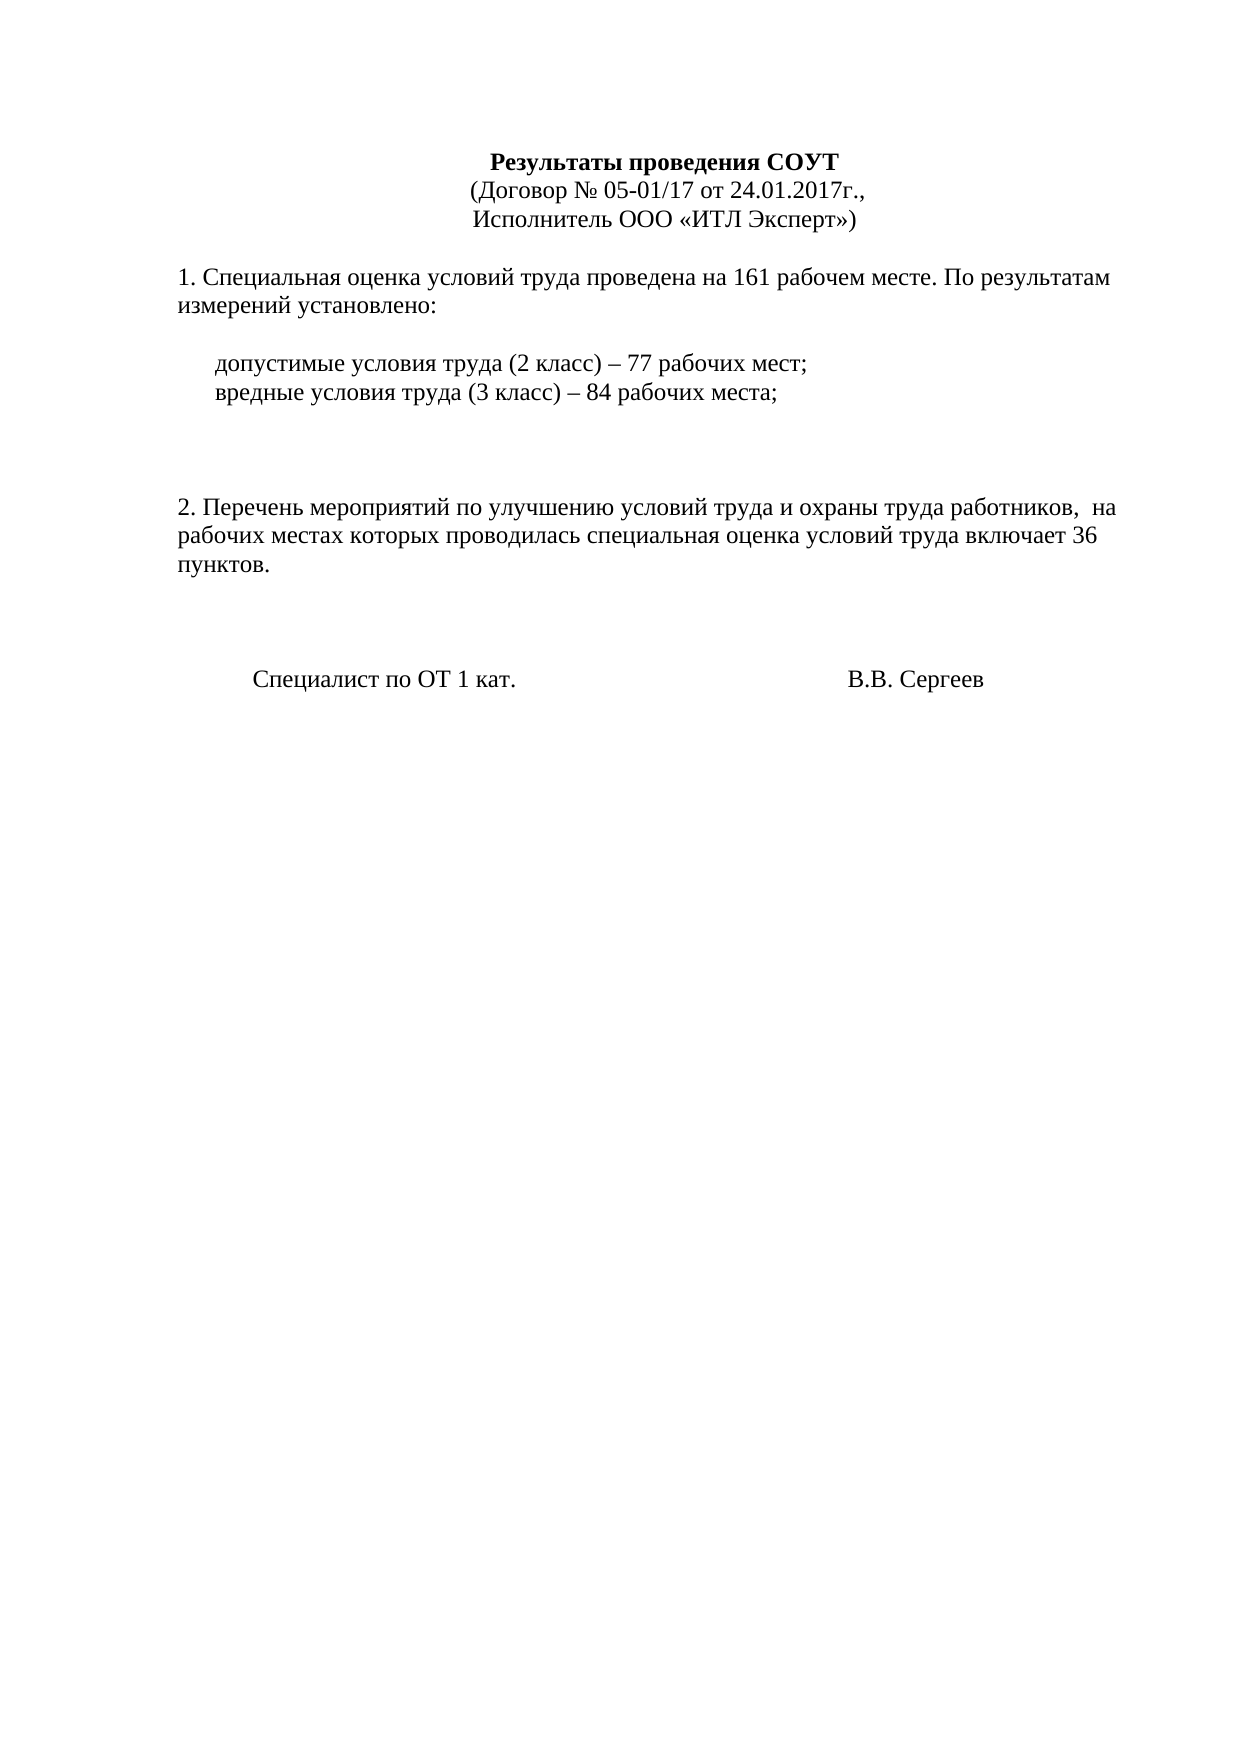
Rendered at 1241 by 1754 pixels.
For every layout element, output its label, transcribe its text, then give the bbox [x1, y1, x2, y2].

text 1. Специальная оценка условий труда проведена на 161 рабочем месте. По результатам измерений установлено: [177, 262, 1152, 319]
text Результаты проведения СОУТ [177, 147, 1152, 176]
text Исполнитель ООО «ИТЛ Эксперт») [177, 204, 1152, 233]
text допустимые условия труда (2 класс) – 77 рабочих мест; [177, 348, 1152, 377]
text вредные условия труда (3 класс) – 84 рабочих места; [177, 377, 1152, 406]
text Специалист по ОТ 1 кат. В.В. Сергеев [177, 664, 1152, 693]
text (Договор № 05-01/17 от 24.01.2017г., [177, 176, 1152, 204]
text 2. Перечень мероприятий по улучшению условий труда и охраны труда работников, на рабочих местах которых проводилась специальная оценка условий труда включает 36 пунктов. [177, 492, 1152, 578]
